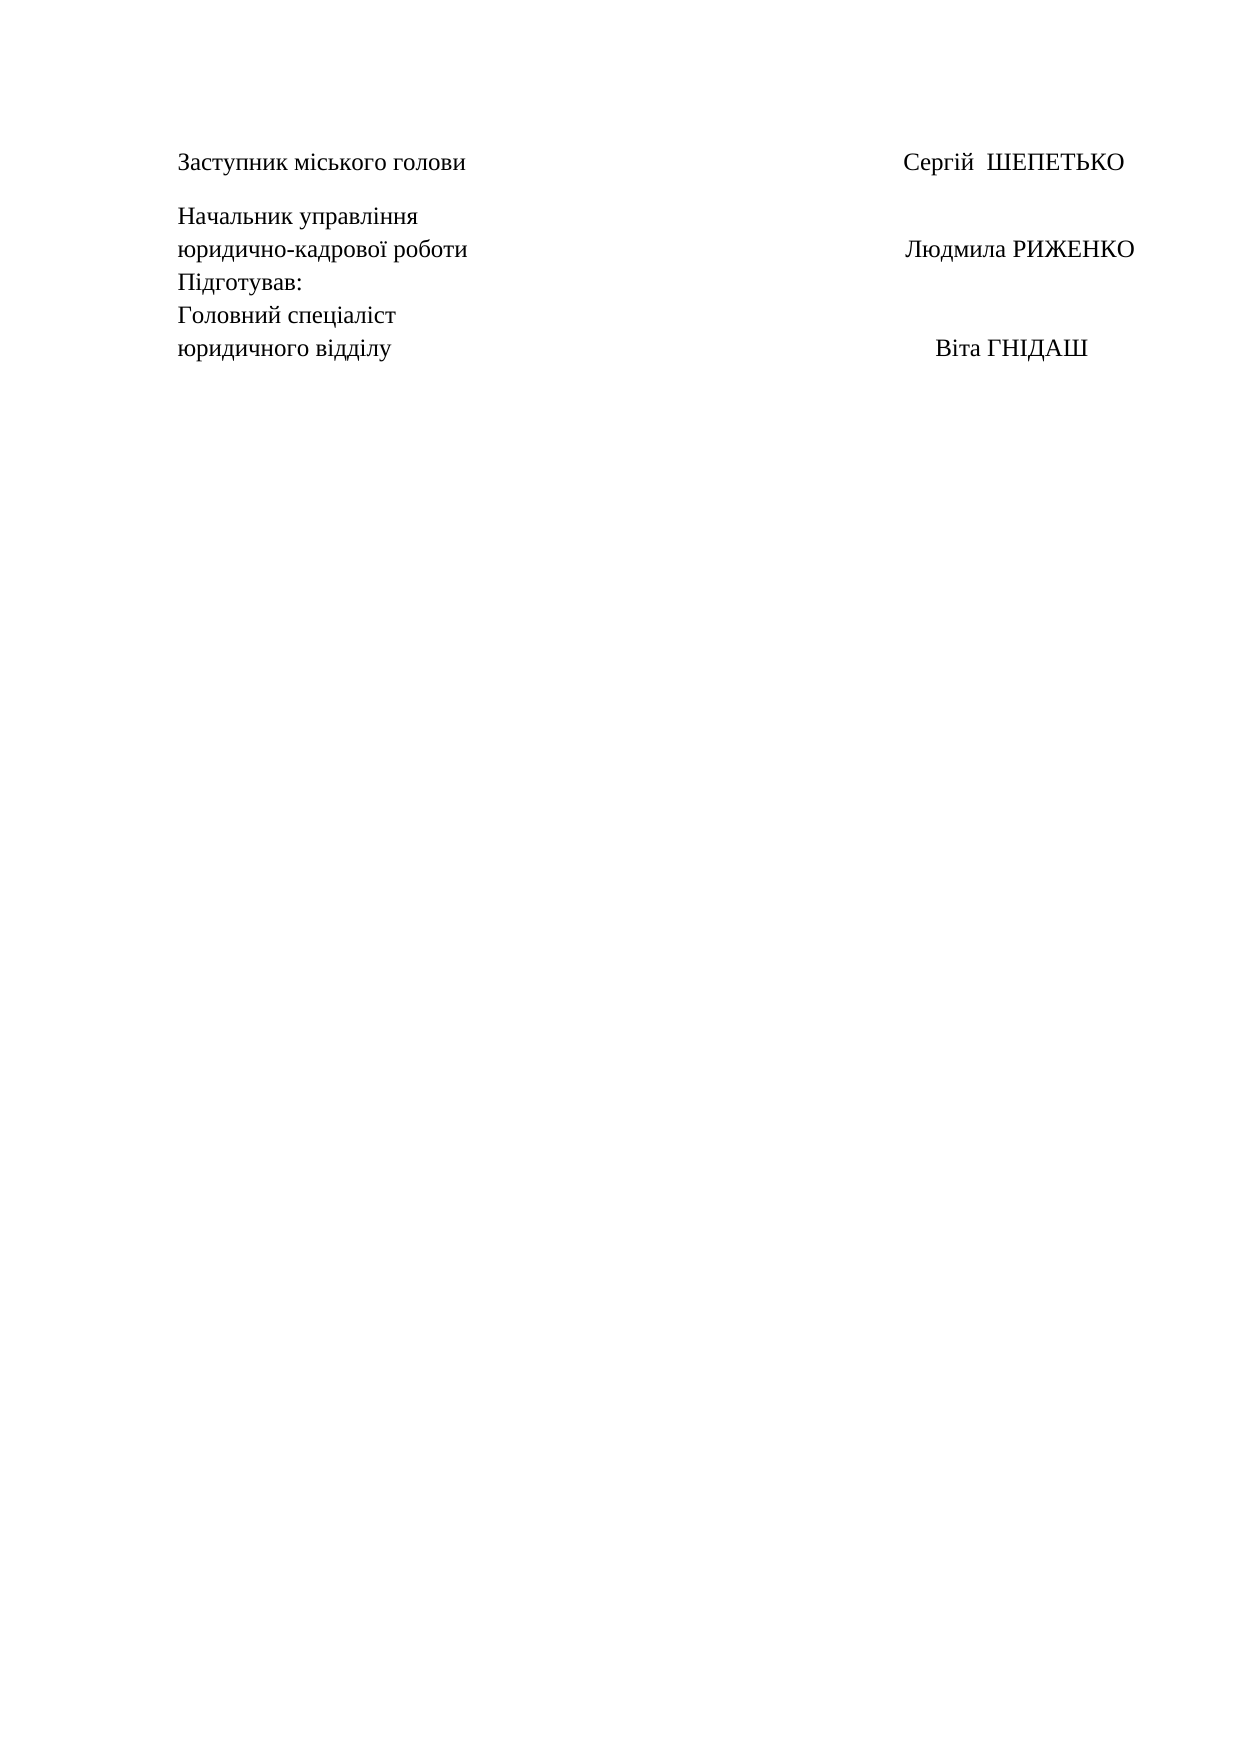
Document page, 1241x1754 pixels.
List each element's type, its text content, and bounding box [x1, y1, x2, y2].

text Заступник міського голови Сергій ШЕПЕТЬКО [177, 147, 1152, 176]
text юридичного відділу Віта ГНІДАШ [177, 333, 1152, 362]
text Підготував: [177, 267, 1152, 296]
text Головний спеціаліст [177, 300, 1152, 328]
text юридично-кадрової роботи Людмила РИЖЕНКО [177, 234, 1152, 262]
text Начальник управління [177, 201, 1152, 229]
